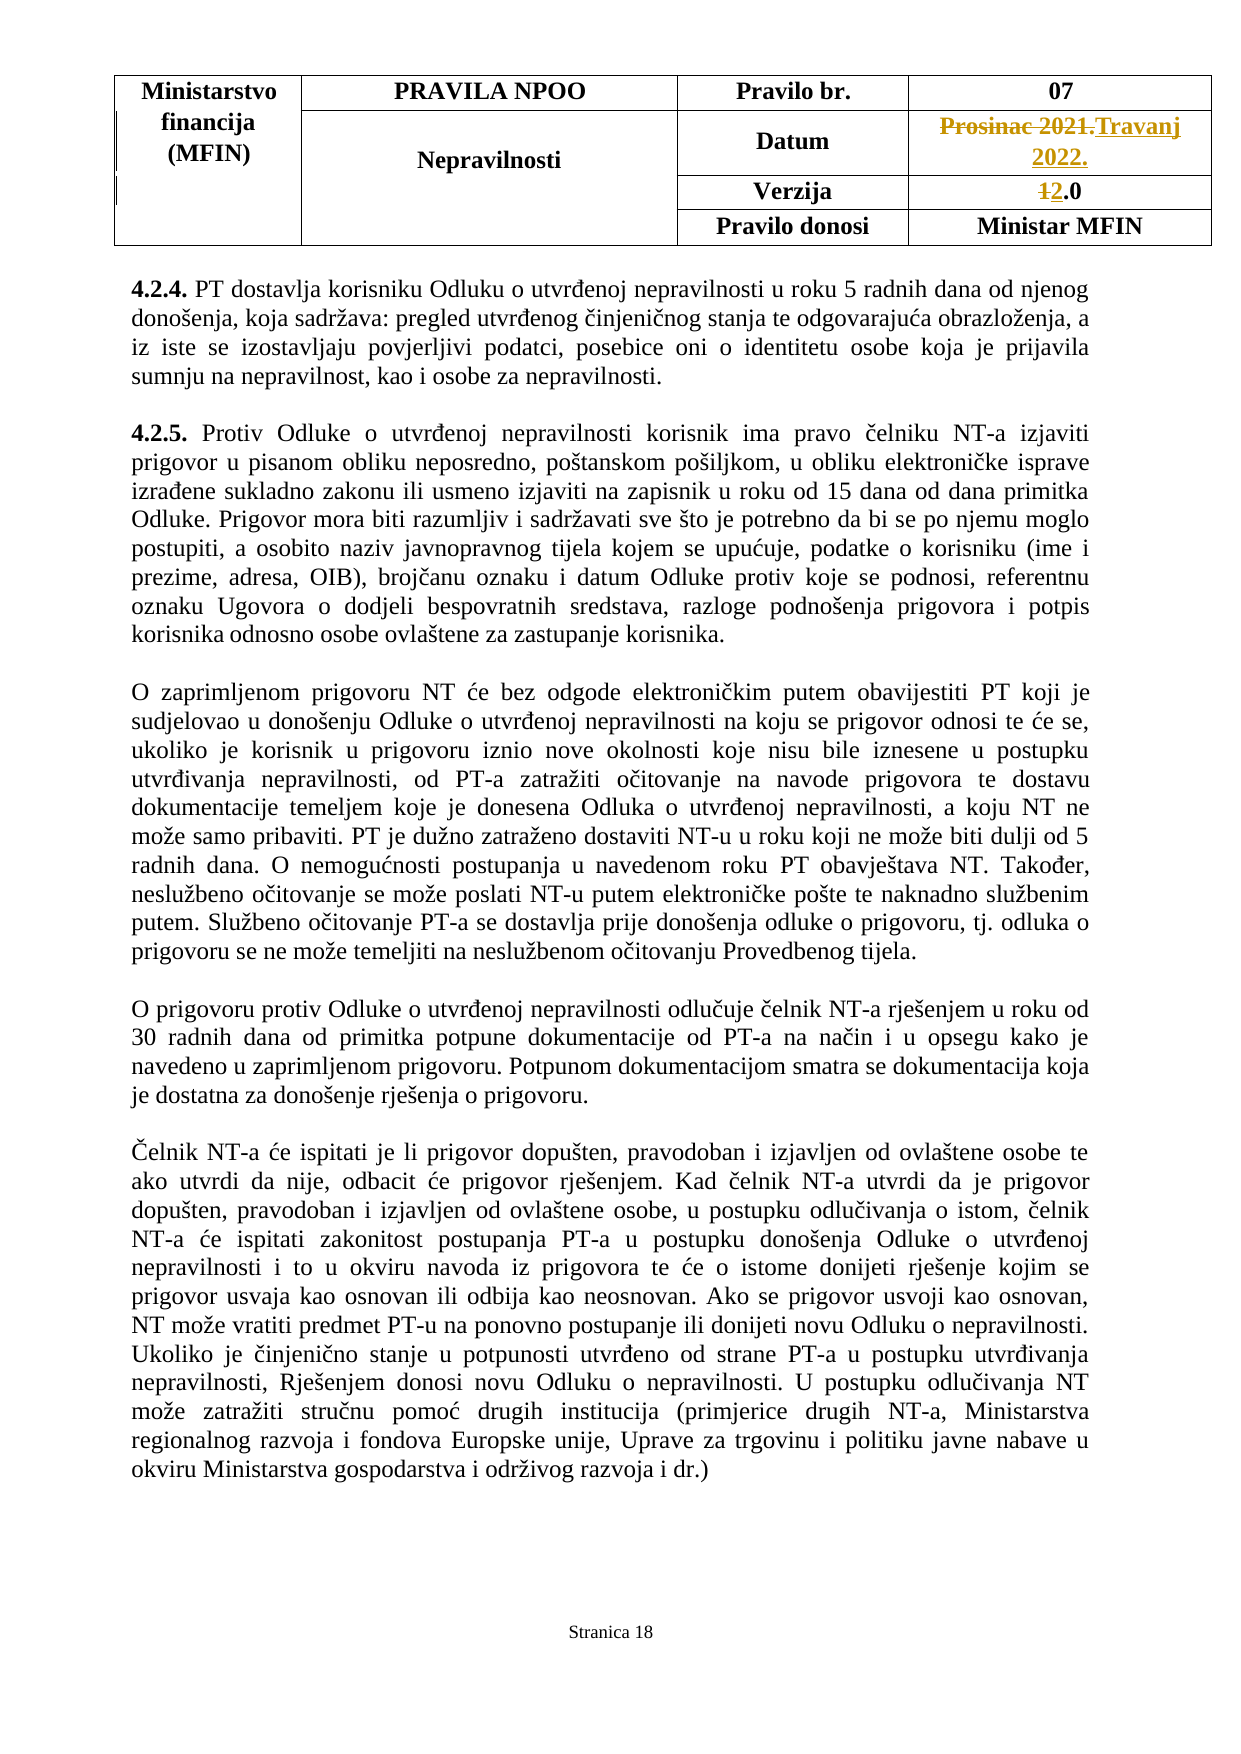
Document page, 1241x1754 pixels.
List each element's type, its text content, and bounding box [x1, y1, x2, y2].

text 4.2.4. PT dostavlja korisniku Odluku o utvrđenoj nepravilnosti u roku 5 radnih dana od njenog donošenja, koja sadržava: pregled utvrđenog činjeničnog stanja te odgovarajuća obrazloženja, a iz iste se izostavljaju povjerljivi podatci, posebice oni o identitetu osobe koja je prijavila sumnju na nepravilnost, kao i osobe za nepravilnosti. [131, 274, 1090, 389]
text Čelnik NT-a će ispitati je li prigovor dopušten, pravodoban i izjavljen od ovlaštene osobe te ako utvrdi da nije, odbacit će prigovor rješenjem. Kad čelnik NT-a utvrdi da je prigovor dopušten, pravodoban i izjavljen od ovlaštene osobe, u postupku odlučivanja o istom, čelnik NT-a će ispitati zakonitost postupanja PT-a u postupku donošenja Odluke o utvrđenoj nepravilnosti i to u okviru navoda iz prigovora te će o istome donijeti rješenje kojim se prigovor usvaja kao osnovan ili odbija kao neosnovan. Ako se prigovor usvoji kao osnovan, NT može vratiti predmet PT-u na ponovno postupanje ili donijeti novu Odluku o nepravilnosti. Ukoliko je činjenično stanje u potpunosti utvrđeno od strane PT-a u postupku utvrđivanja nepravilnosti, Rješenjem donosi novu Odluku o nepravilnosti. U postupku odlučivanja NT može zatražiti stručnu pomoć drugih institucija (primjerice drugih NT-a, Ministarstva regionalnog razvoja i fondova Europske unije, Uprave za trgovinu i politiku javne nabave u okviru Ministarstva gospodarstva i održivog razvoja i dr.) [131, 1137, 1090, 1482]
text O prigovoru protiv Odluke o utvrđenoj nepravilnosti odlučuje čelnik NT-a rješenjem u roku od 30 radnih dana od primitka potpune dokumentacije od PT-a na način i u opsegu kako je navedeno u zaprimljenom prigovoru. Potpunom dokumentacijom smatra se dokumentacija koja je dostatna za donošenje rješenja o prigovoru. [131, 994, 1090, 1109]
text 4.2.5. Protiv Odluke o utvrđenoj nepravilnosti korisnik ima pravo čelniku NT-a izjaviti prigovor u pisanom obliku neposredno, poštanskom pošiljkom, u obliku elektroničke isprave izrađene sukladno zakonu ili usmeno izjaviti na zapisnik u roku od 15 dana od dana primitka Odluke. Prigovor mora biti razumljiv i sadržavati sve što je potrebno da bi se po njemu moglo postupiti, a osobito naziv javnopravnog tijela kojem se upućuje, podatke o korisniku (ime i prezime, adresa, OIB), brojčanu oznaku i datum Odluke protiv koje se podnosi, referentnu oznaku Ugovora o dodjeli bespovratnih sredstava, razloge podnošenja prigovora i potpis korisnika odnosno osobe ovlaštene za zastupanje korisnika. [131, 418, 1090, 649]
text O zaprimljenom prigovoru NT će bez odgode elektroničkim putem obavijestiti PT koji je sudjelovao u donošenju Odluke o utvrđenoj nepravilnosti na koju se prigovor odnosi te će se, ukoliko je korisnik u prigovoru iznio nove okolnosti koje nisu bile iznesene u postupku utvrđivanja nepravilnosti, od PT-a zatražiti očitovanje na navode prigovora te dostavu dokumentacije temeljem koje je donesena Odluka o utvrđenoj nepravilnosti, a koju NT ne može samo pribaviti. PT je dužno zatraženo dostaviti NT-u u roku koji ne može biti dulji od 5 radnih dana. O nemogućnosti postupanja u navedenom roku PT obavještava NT. Također, neslužbeno očitovanje se može poslati NT-u putem elektroničke pošte te naknadno službenim putem. Službeno očitovanje PT-a se dostavlja prije donošenja odluke o prigovoru, tj. odluka o prigovoru se ne može temeljiti na neslužbenom očitovanju Provedbenog tijela. [131, 677, 1090, 965]
